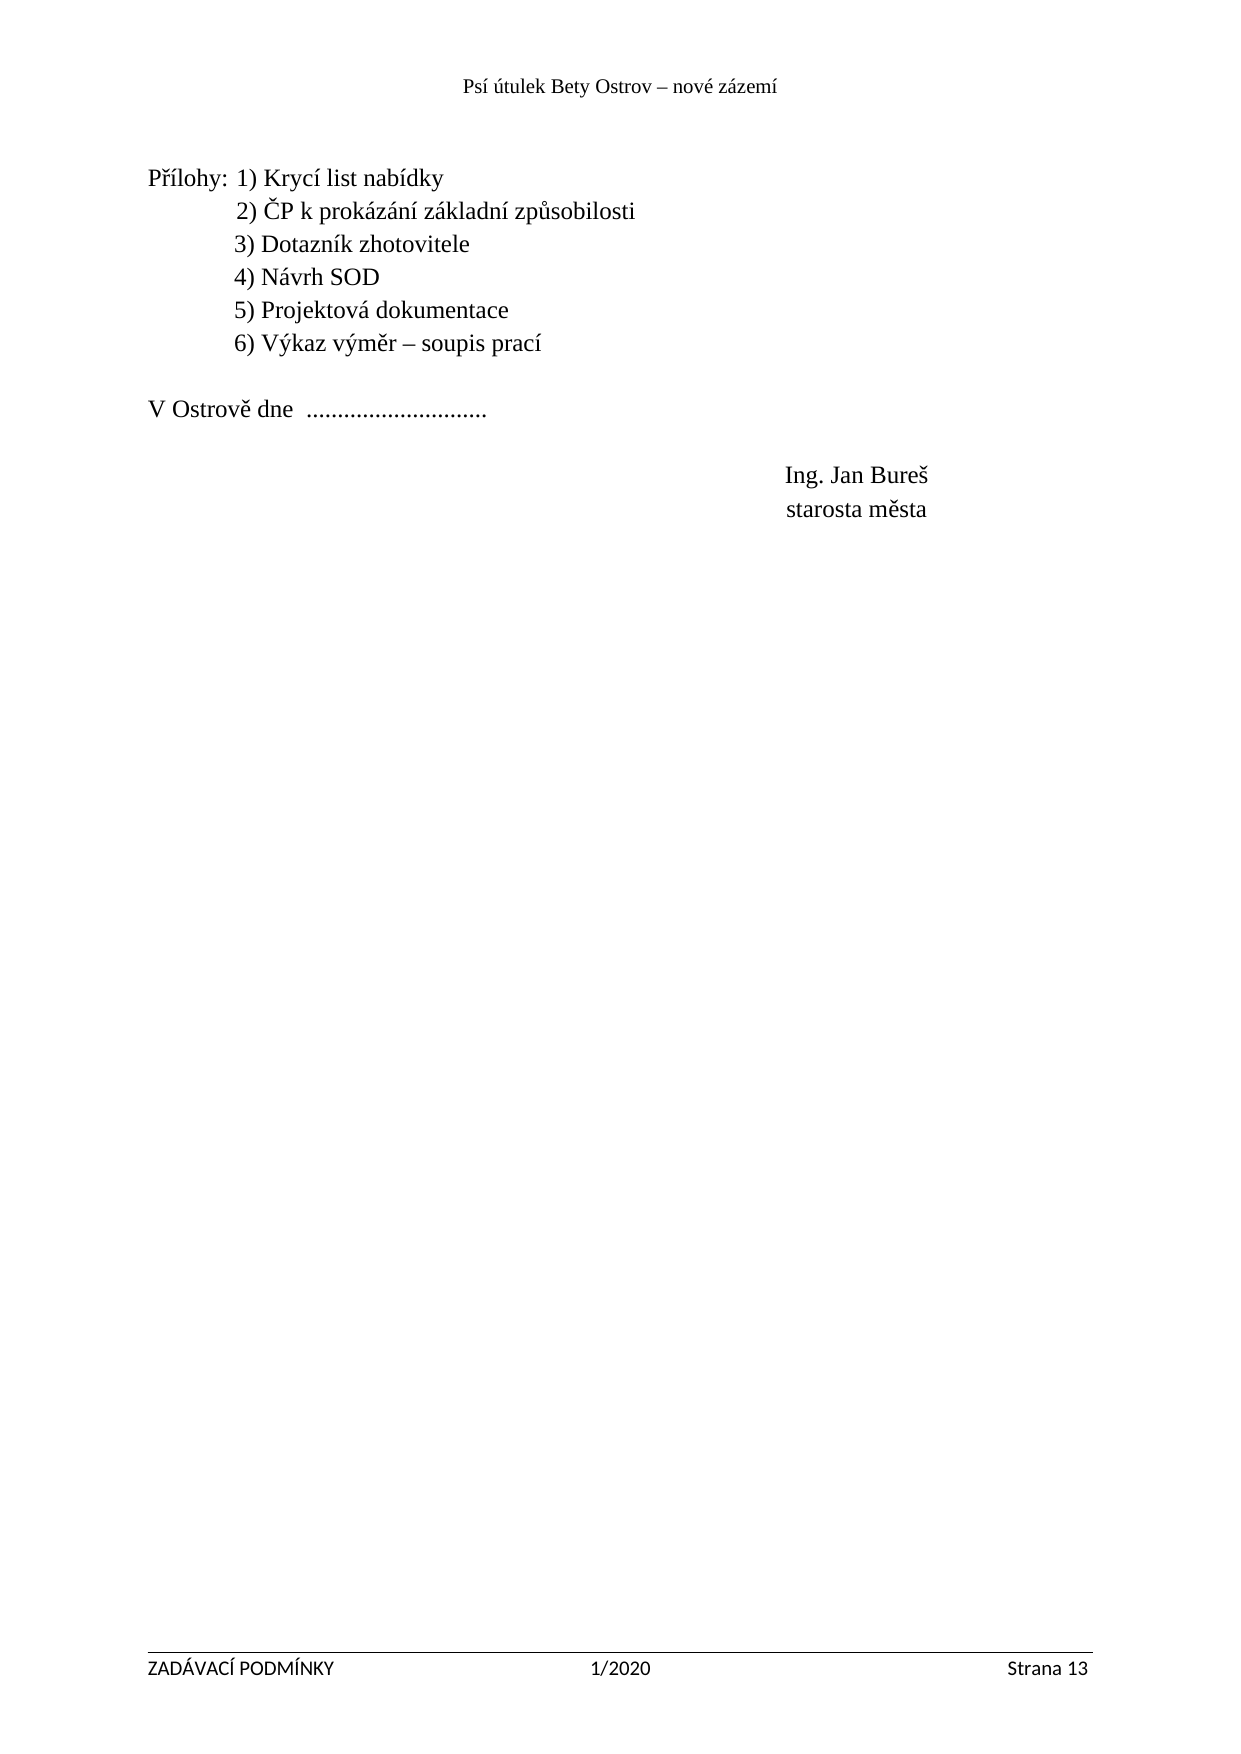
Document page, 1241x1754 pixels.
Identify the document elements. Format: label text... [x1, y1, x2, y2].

text starosta města [148, 494, 1093, 522]
text 5) Projektová dokumentace [148, 296, 1093, 324]
text Ing. Jan Bureš [148, 461, 1093, 489]
subtitle V Ostrově dne ............................. [148, 394, 1093, 423]
text 4) Návrh SOD [148, 262, 1093, 291]
text 3) Dotazník zhotovitele [148, 229, 1093, 258]
text Přílohy: 1) Krycí list nabídky [148, 163, 1093, 192]
text 2) ČP k prokázání základní způsobilosti [148, 196, 1093, 225]
text 6) Výkaz výměr – soupis prací [148, 328, 1093, 357]
